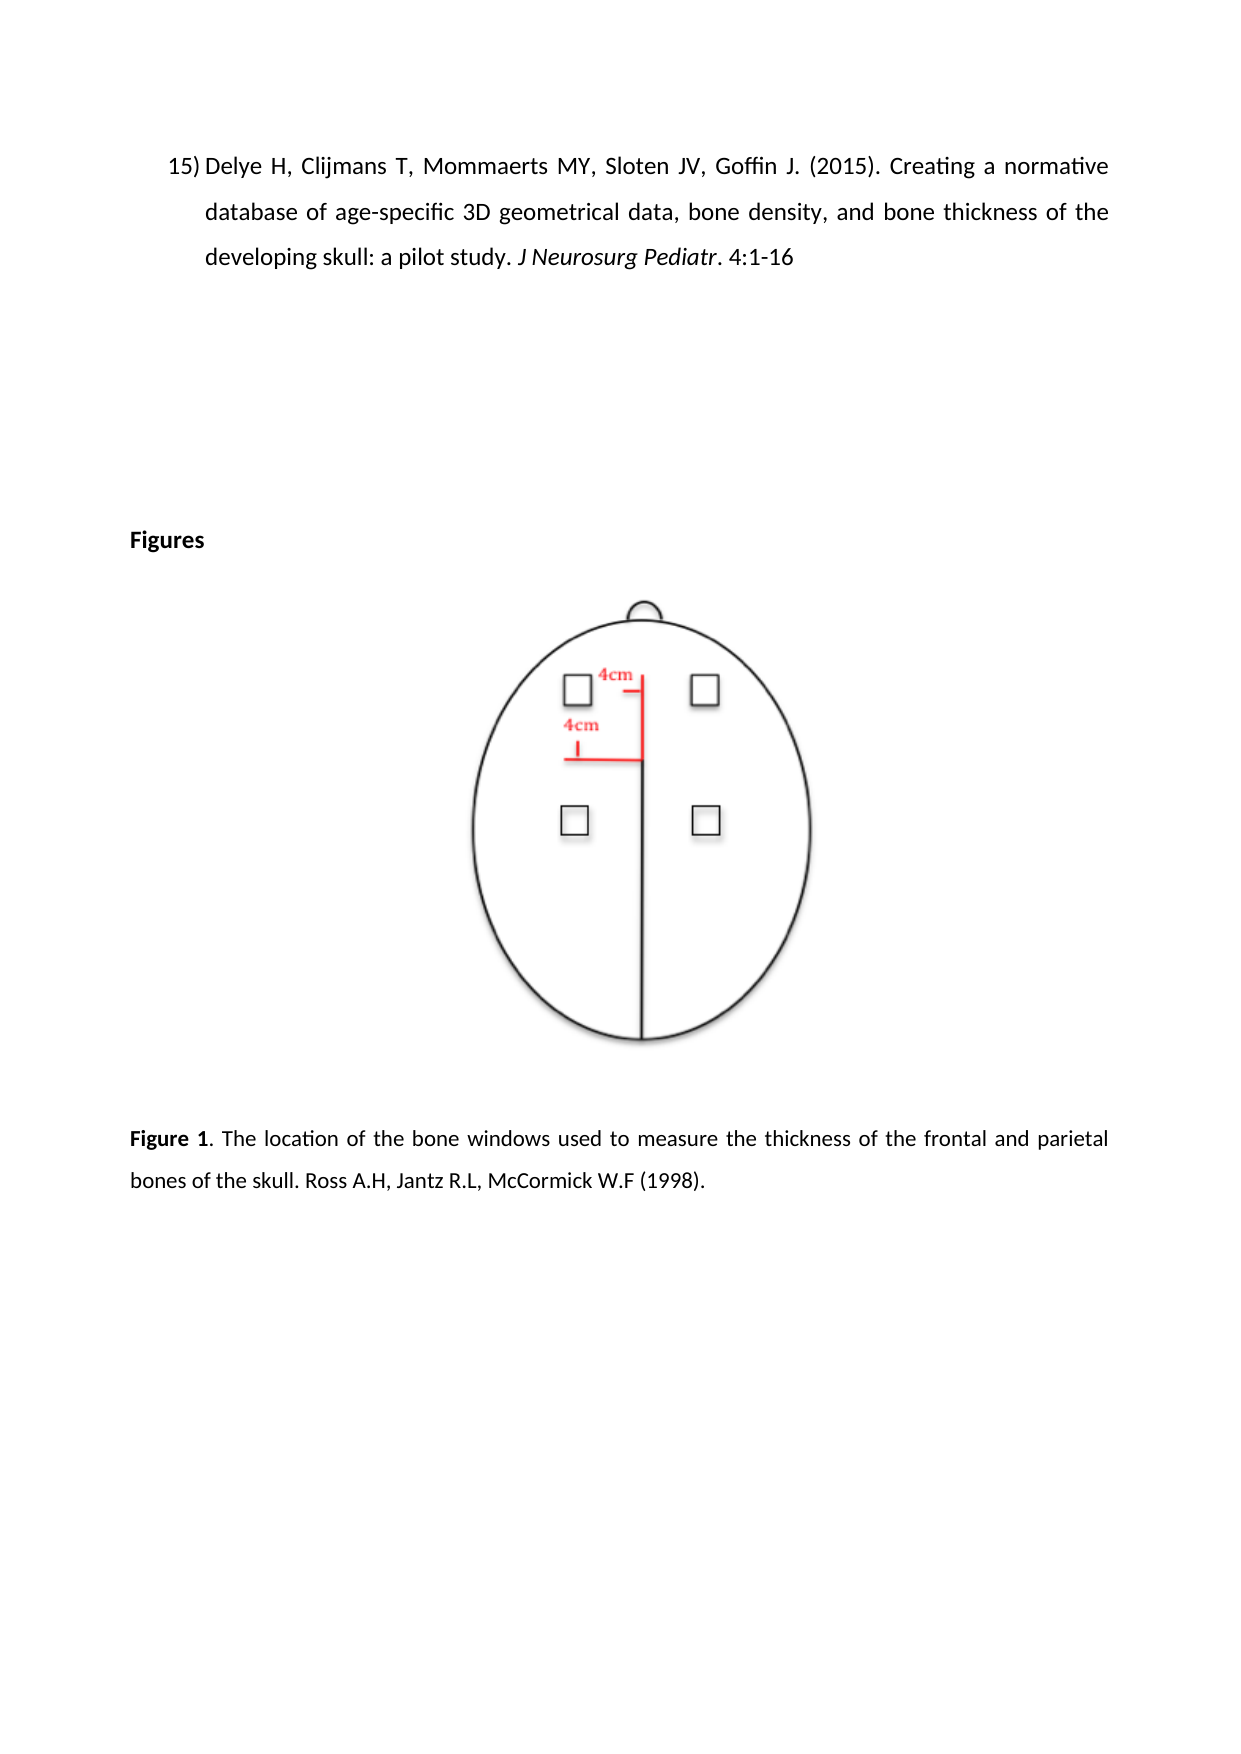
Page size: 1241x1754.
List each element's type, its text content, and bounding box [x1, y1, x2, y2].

list Delye H, Clijmans T, Mommaerts MY, Sloten JV, Goffin J. (2015). Creating a normative database of age-specific 3D geometrical data, bone density, and bone thickness of the developing skull: a pilot study. J Neurosurg Pediatr. 4:1-16 [167, 150, 1110, 272]
text Figures [130, 524, 1110, 555]
picture [460, 594, 818, 1052]
text Figure 1. The location of the bone windows used to measure the thickness of the frontal and parietal bones of the skull. Ross A.H, Jantz R.L, McCormick W.F (1998). [130, 1124, 1110, 1194]
